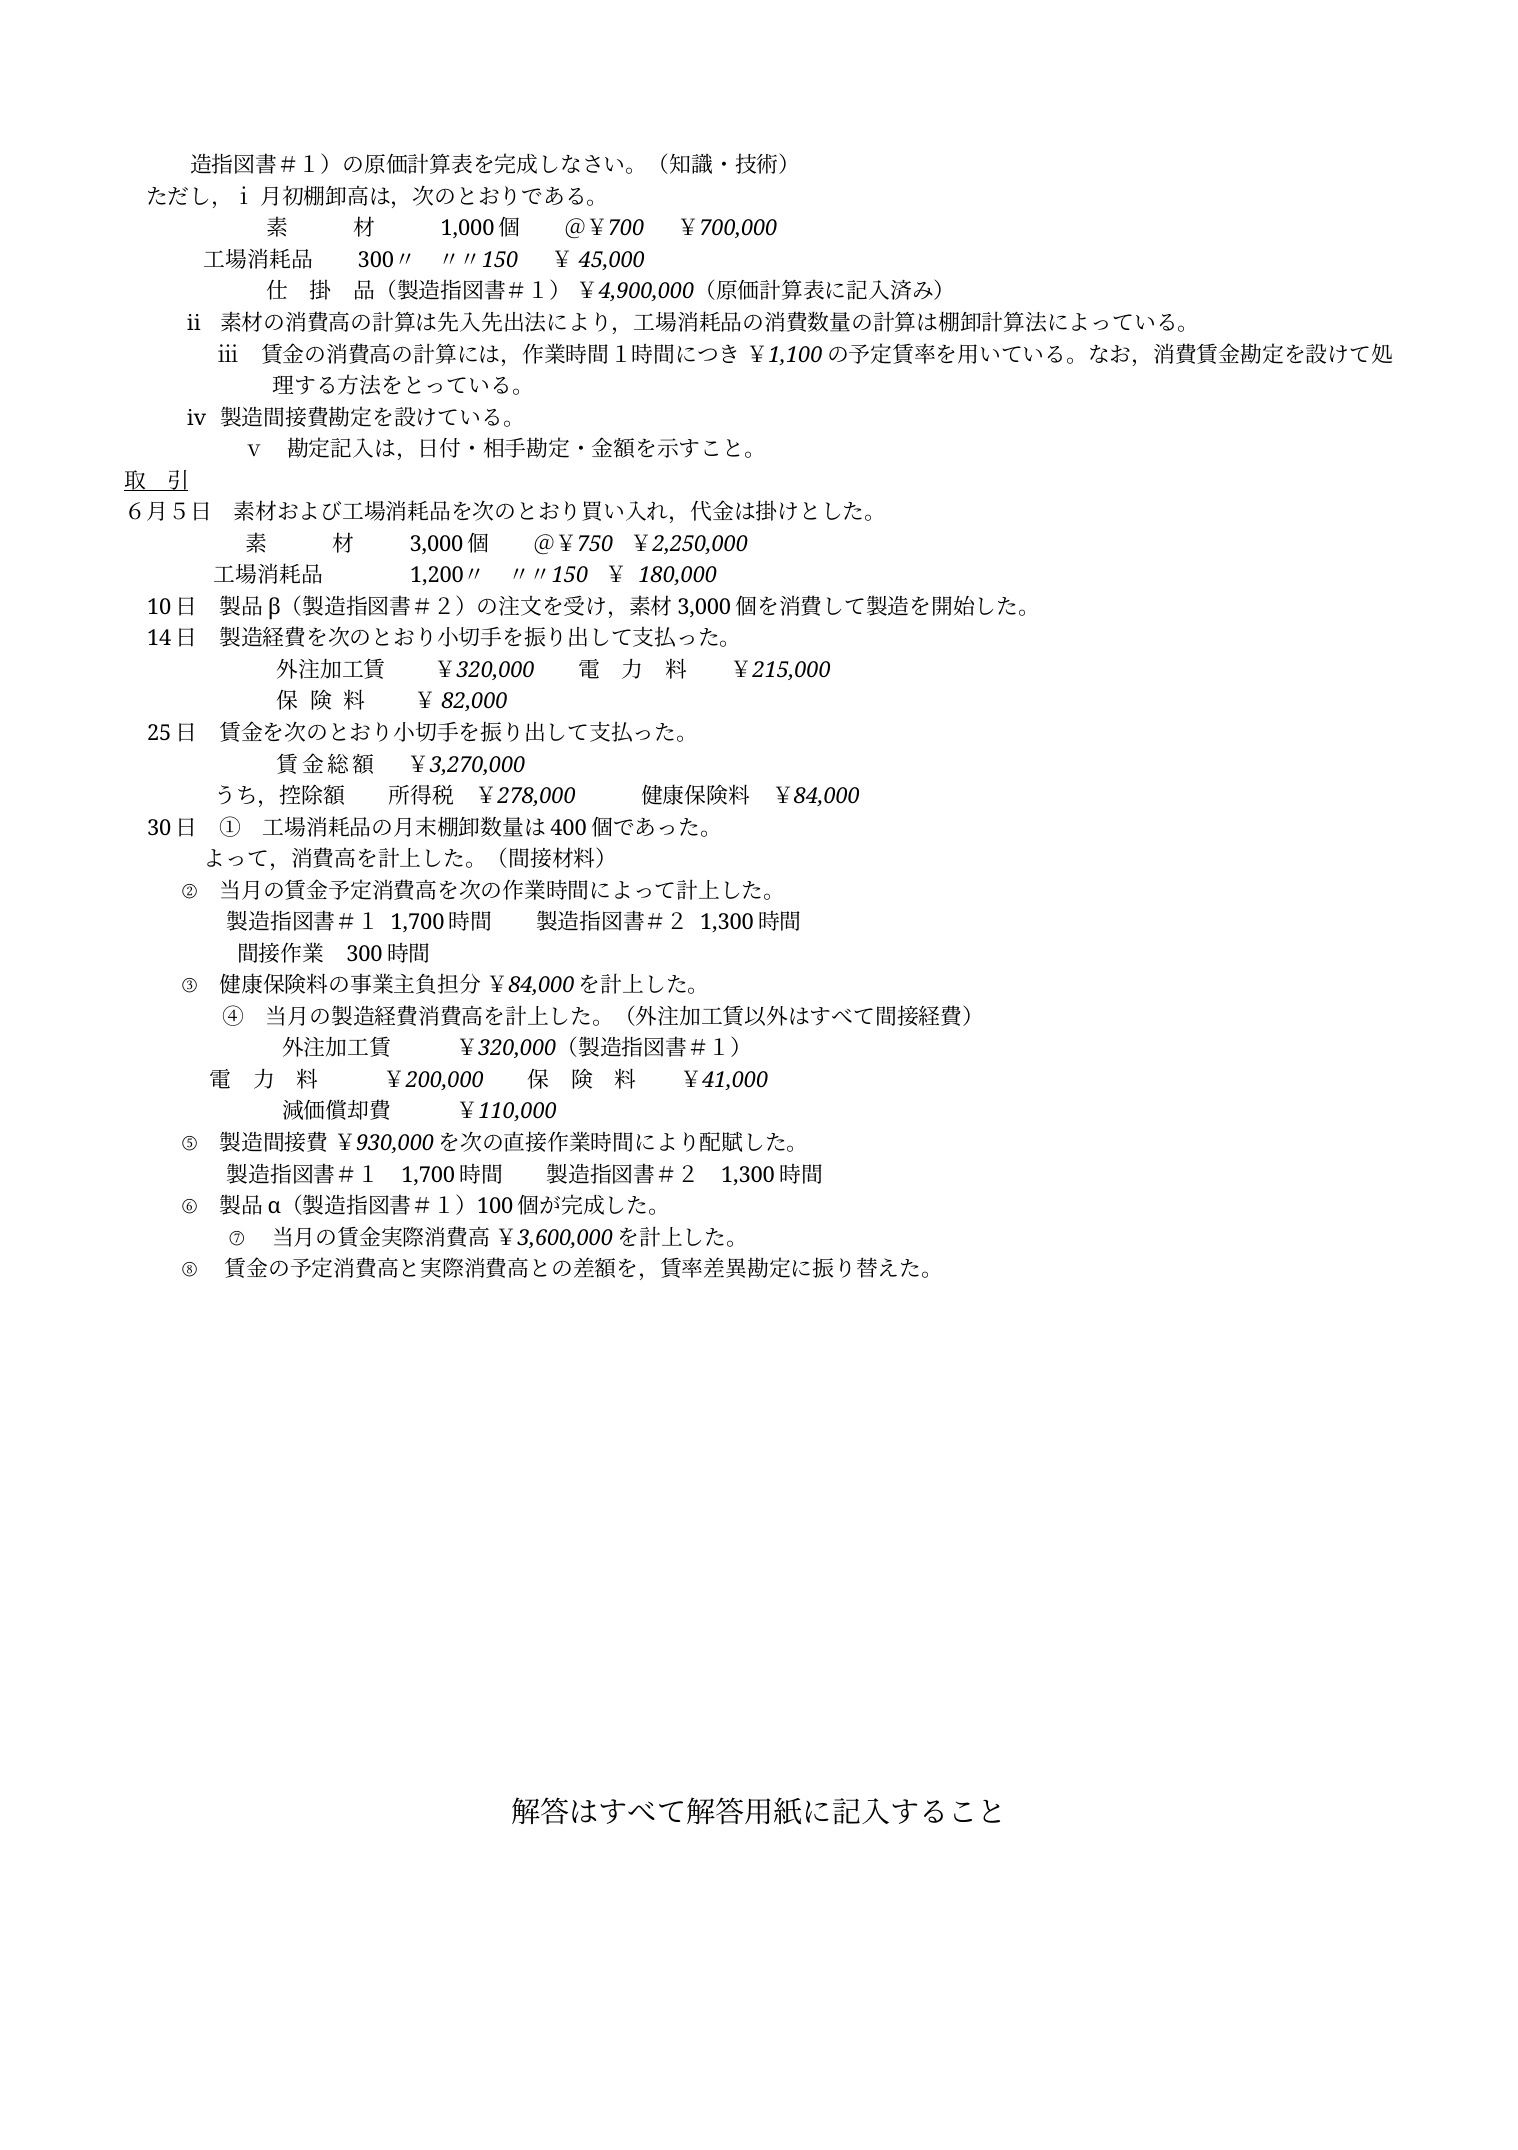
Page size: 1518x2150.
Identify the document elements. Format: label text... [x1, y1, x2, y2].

text 25日 賃金を次のとおり小切手を振り出して支払った。 [124, 715, 1394, 747]
text 仕 掛 品（製造指図書＃１） ￥4,900,000（原価計算表に記入済み） [124, 274, 1394, 305]
text ⑦ 当月の賃金実際消費高 ￥3,600,000を計上した。 [124, 1220, 1394, 1252]
text 30日 ① 工場消耗品の月末棚卸数量は400個であった。 [124, 810, 1394, 841]
text 電 力 料 ￥200,000 保 険 料 ￥41,000 [124, 1062, 1394, 1094]
text うち，控除額 所得税 ￥278,000 健康保険料 ￥84,000 [124, 778, 1394, 810]
text 工場消耗品 1,200〃 〃〃150 ￥ 180,000 [124, 557, 1394, 589]
text ⑥ 製品α（製造指図書＃１）100個が完成した。 [124, 1188, 1394, 1220]
text ⅱ 素材の消費高の計算は先入先出法により，工場消耗品の消費数量の計算は棚卸計算法によっている。 [124, 305, 1394, 337]
text ② 当月の賃金予定消費高を次の作業時間によって計上した。 [124, 873, 1394, 904]
text 減価償却費 ￥110,000 [124, 1094, 1394, 1125]
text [124, 148, 1394, 179]
text 製造指図書＃１ 1,700時間 製造指図書＃２ 1,300時間 [124, 904, 1394, 936]
text ④ 当月の製造経費消費高を計上した。（外注加工賃以外はすべて間接経費） [124, 999, 1394, 1031]
text ただし，ⅰ 月初棚卸高は，次のとおりである。 [124, 179, 1394, 211]
text ６月５日 素材および工場消耗品を次のとおり買い入れ，代金は掛けとした。 [124, 494, 1394, 526]
text ③ 健康保険料の事業主負担分 ￥84,000を計上した。 [124, 968, 1394, 999]
text 素 材 1,000個 ＠￥700 ￥700,000 [124, 211, 1394, 242]
text ⑧ 賃金の予定消費高と実際消費高との差額を，賃率差異勘定に振り替えた。 [124, 1252, 1394, 1283]
text 14日 製造経費を次のとおり小切手を振り出して支払った。 [124, 621, 1394, 652]
text 解答はすべて解答用紙に記入すること [124, 1789, 1394, 1831]
text よって，消費高を計上した。（間接材料） [124, 841, 1394, 873]
text 取 引 [124, 463, 1394, 494]
text 外注加工賃 ￥320,000 電 力 料 ￥215,000 [124, 652, 1394, 684]
text 工場消耗品 , 300〃 〃〃150 ￥ 45,000 [124, 242, 1394, 274]
text ⅳ 製造間接費勘定を設けている。 [124, 400, 1394, 431]
text 保 険 料 ￥ 82,000 [124, 684, 1394, 715]
text ⅲ 賃金の消費高の計算には，作業時間１時間につき ￥1,100の予定賃率を用いている。なお，消費賃金勘定を設けて処理する方法をとっている。 [124, 337, 1394, 400]
text 間接作業 300時間 [124, 936, 1394, 968]
text ⅴ 勘定記入は，日付・相手勘定・金額を示すこと。 [124, 431, 1394, 463]
text ⑤ 製造間接費 ￥930,000を次の直接作業時間により配賦した。 [124, 1125, 1394, 1157]
text 製造指図書＃１ 1,700時間 製造指図書＃２ 1,300時間 [124, 1157, 1394, 1188]
text 賃金総額 ￥3,270,000 [124, 747, 1394, 778]
text 10日 製品β（製造指図書＃２）の注文を受け，素材3,000個を消費して製造を開始した。 [124, 589, 1394, 621]
text 外注加工賃 ￥320,000（製造指図書＃１） [124, 1031, 1394, 1062]
text 素 材 3,000個 ＠￥750 ￥2,250,000 [124, 526, 1394, 557]
